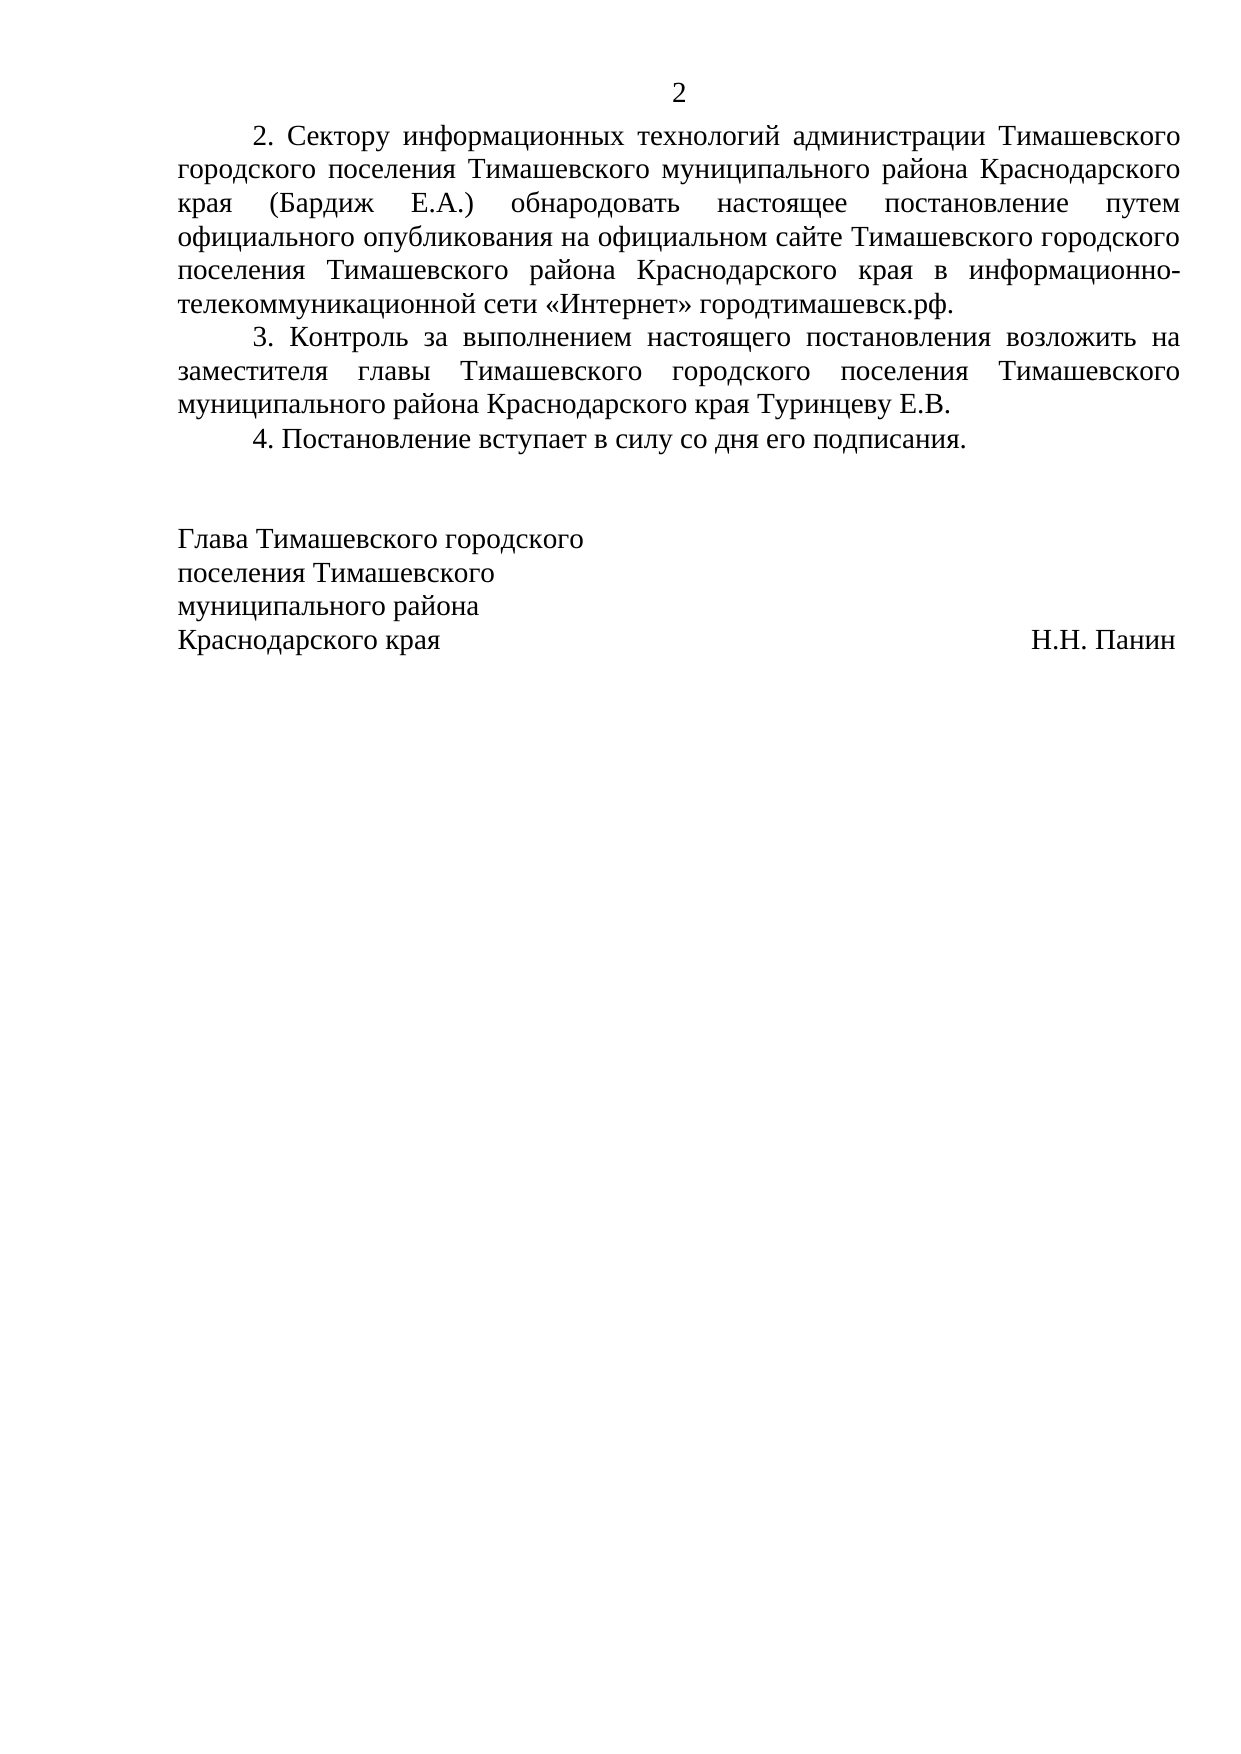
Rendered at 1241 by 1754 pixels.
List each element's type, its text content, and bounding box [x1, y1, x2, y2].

text 2. Сектору информационных технологий администрации Тимашевского городского поселения Тимашевского муниципального района Краснодарского края (Бардиж Е.А.) обнародовать настоящее постановление путем официального опубликования на официальном сайте Тимашевского городского поселения Тимашевского района Краснодарского края в информационно-телекоммуникационной сети «Интернет» городтимашевск.рф. [177, 118, 1181, 319]
text 3. Контроль за выполнением настоящего постановления возложить на заместителя главы Тимашевского городского поселения Тимашевского муниципального района Краснодарского края Туринцеву Е.В. [177, 319, 1181, 420]
text поселения Тимашевского [177, 555, 1181, 588]
text Глава Тимашевского городского [177, 521, 1181, 555]
text муниципального района [177, 588, 1181, 622]
text Краснодарского края Н.Н. Панин [177, 622, 1181, 656]
text 4. Постановление вступает в силу со дня его подписания. [177, 421, 1181, 454]
